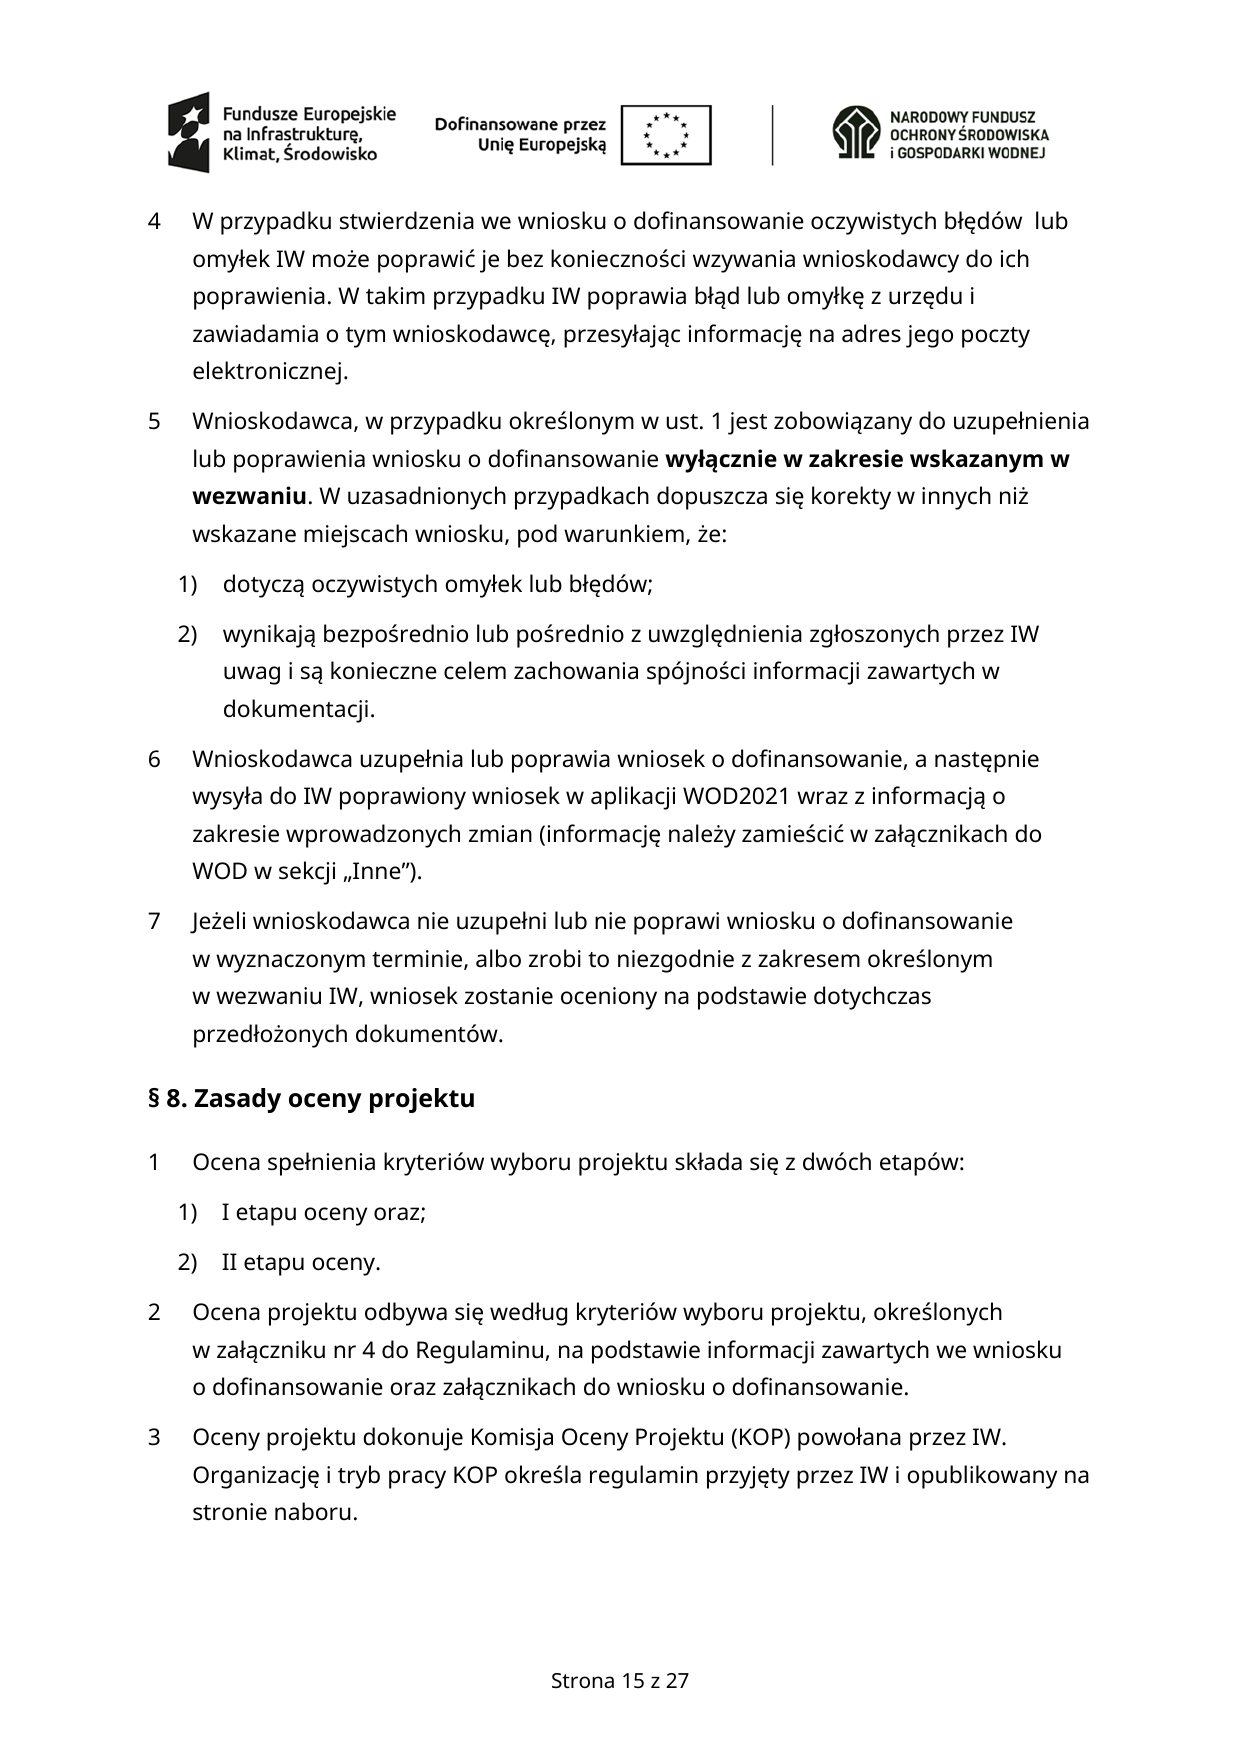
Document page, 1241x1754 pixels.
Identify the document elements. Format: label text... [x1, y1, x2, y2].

list Oceny projektu dokonuje Komisja Oceny Projektu (KOP) powołana przez IW. Organizację i tryb pracy KOP określa regulamin przyjęty przez IW i opublikowany na stronie naboru. [148, 1421, 1092, 1527]
list dotyczą oczywistych omyłek lub błędów; [177, 568, 1092, 599]
list wynikają bezpośrednio lub pośrednio z uwzględnienia zgłoszonych przez IW uwag i są konieczne celem zachowania spójności informacji zawartych w dokumentacji. [177, 618, 1092, 724]
list Ocena projektu odbywa się według kryteriów wyboru projektu, określonych w załączniku nr 4 do Regulaminu, na podstawie informacji zawartych we wniosku o dofinansowanie oraz załącznikach do wniosku o dofinansowanie. [148, 1296, 1092, 1402]
list II etapu oceny. [177, 1246, 1092, 1277]
list Wnioskodawca, w przypadku określonym w ust. 1 jest zobowiązany do uzupełnienia lub poprawienia wniosku o dofinansowanie wyłącznie w zakresie wskazanym w wezwaniu. W uzasadnionych przypadkach dopuszcza się korekty w innych niż wskazane miejscach wniosku, pod warunkiem, że: [148, 405, 1092, 549]
subtitle § 8. Zasady oceny projektu [148, 1080, 1092, 1114]
list W przypadku stwierdzenia we wniosku o dofinansowanie oczywistych błędów lub omyłek IW może poprawić je bez konieczności wzywania wnioskodawcy do ich poprawienia. W takim przypadku IW poprawia błąd lub omyłkę z urzędu i zawiadamia o tym wnioskodawcę, przesyłając informację na adres jego poczty elektronicznej. [148, 205, 1092, 387]
list Wnioskodawca uzupełnia lub poprawia wniosek o dofinansowanie, a następnie wysyła do IW poprawiony wniosek w aplikacji WOD2021 wraz z informacją o zakresie wprowadzonych zmian (informację należy zamieścić w załącznikach do WOD w sekcji „Inne”). [148, 743, 1092, 887]
list Ocena spełnienia kryteriów wyboru projektu składa się z dwóch etapów: [148, 1146, 1092, 1177]
list I etapu oceny oraz; [177, 1196, 1092, 1227]
list Jeżeli wnioskodawca nie uzupełni lub nie poprawi wniosku o dofinansowanie w wyznaczonym terminie, albo zrobi to niezgodnie z zakresem określonym w wezwaniu IW, wniosek zostanie oceniony na podstawie dotychczas przedłożonych dokumentów. [148, 905, 1092, 1049]
picture [148, 71, 1093, 193]
